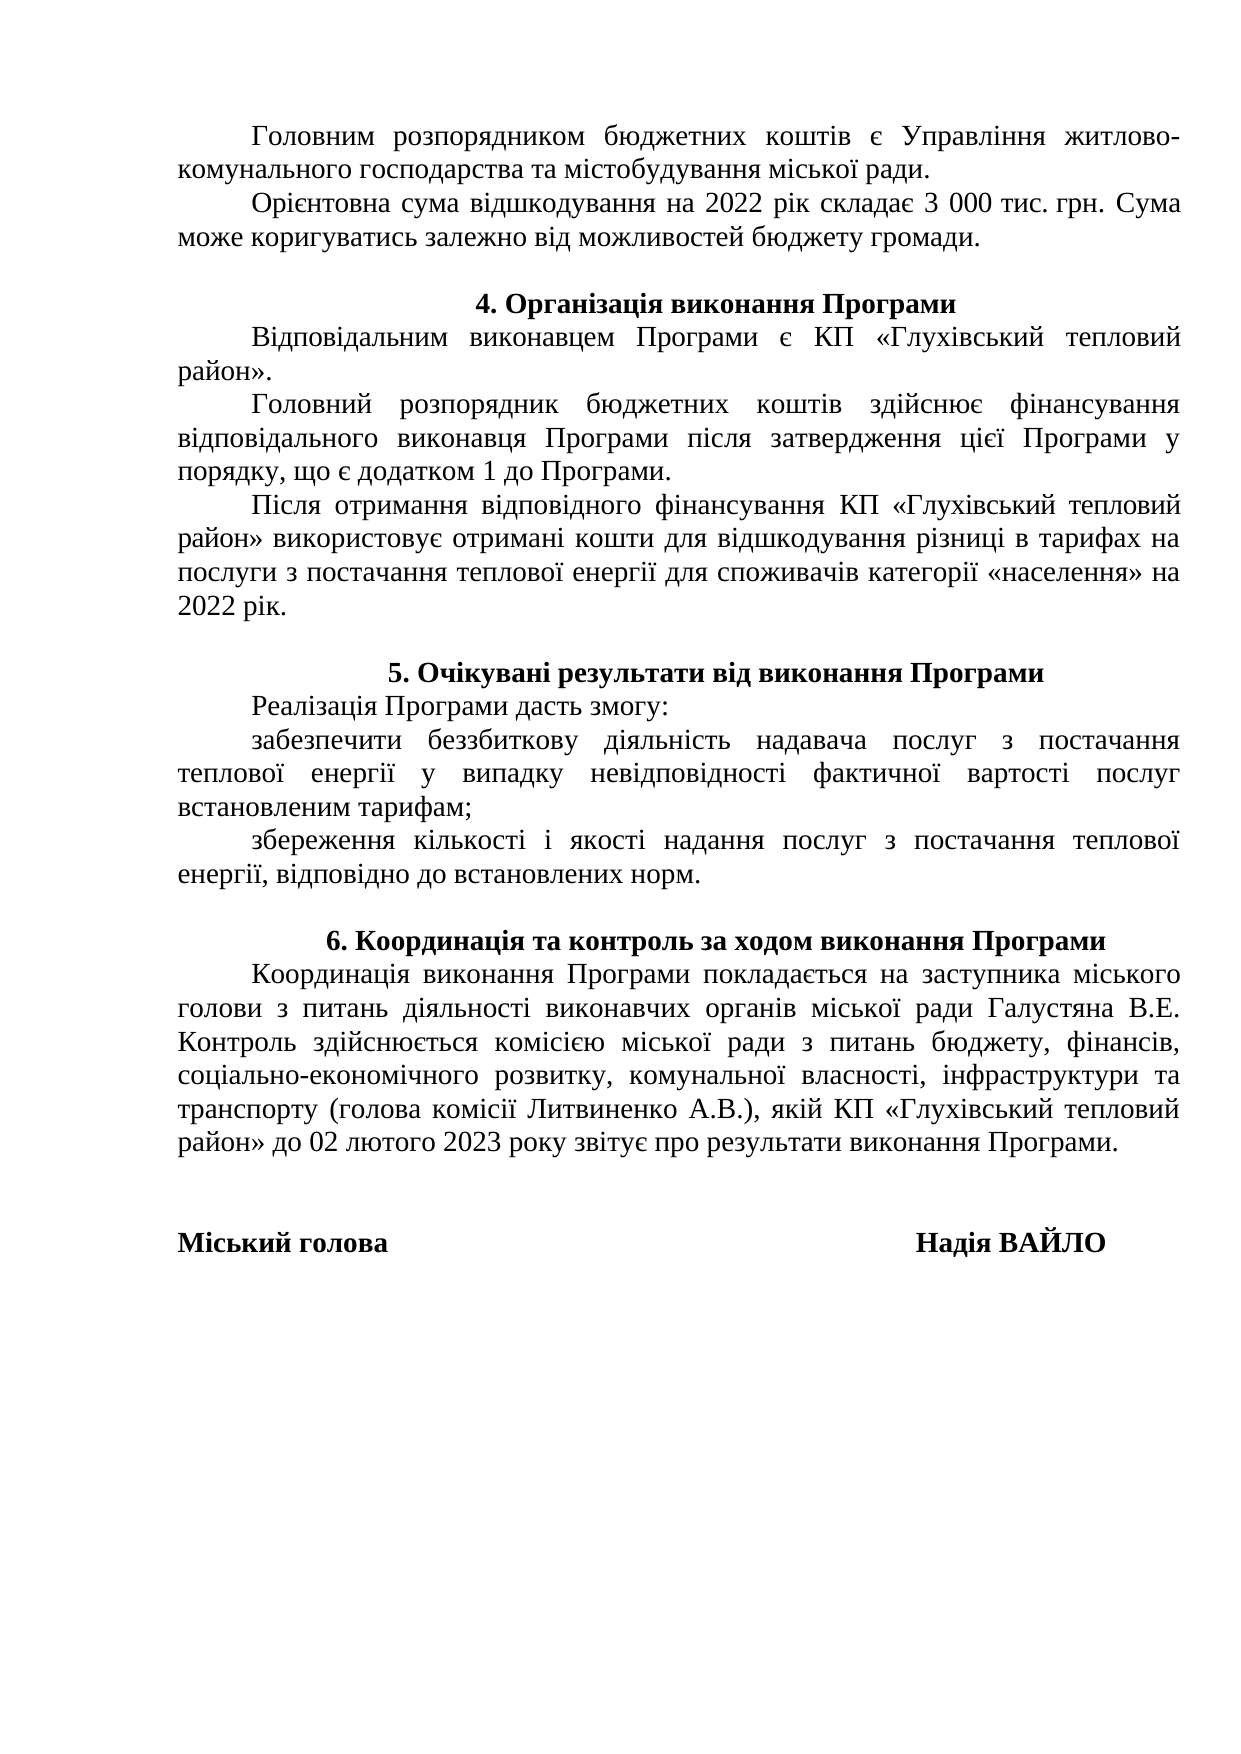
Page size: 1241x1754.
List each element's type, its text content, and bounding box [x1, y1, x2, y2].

text Головним розпорядником бюджетних коштів є Управління житлово-комунального господарства та містобудування міської ради. [177, 118, 1181, 185]
text Координація виконання Програми покладається на заступника міського голови з питань діяльності виконавчих органів міської ради Галустяна В.Е. Контроль здійснюється комісією міської ради з питань бюджету, фінансів, соціально-економічного розвитку, комунальної власності, інфраструктури та транспорту (голова комісії Литвиненко А.В.), якій КП «Глухівський тепловий район» до 02 лютого 2023 року звітує про результати виконання Програми. [177, 957, 1181, 1158]
text 5. Очікувані результати від виконання Програми [177, 655, 1181, 688]
text Після отримання відповідного фінансування КП «Глухівський тепловий район» використовує отримані кошти для відшкодування різниці в тарифах на послуги з постачання теплової енергії для споживачів категорії «населення» на 2022 рік. [177, 487, 1181, 621]
text Реалізація Програми дасть змогу: [177, 688, 1181, 722]
text забезпечити беззбиткову діяльність надавача послуг з постачання теплової енергії у випадку невідповідності фактичної вартості послуг встановленим тарифам; [177, 722, 1181, 822]
text Головний розпорядник бюджетних коштів здійснює фінансування відповідального виконавця Програми після затвердження цієї Програми у порядку, що є додатком 1 до Програми. [177, 386, 1181, 487]
text Орієнтовна сума відшкодування на 2022 рік складає 3 000 тис. грн. Сума може коригуватись залежно від можливостей бюджету громади. [177, 185, 1181, 252]
text збереження кількості і якості надання послуг з постачання теплової енергії, відповідно до встановлених норм. [177, 822, 1181, 889]
text 6. Координація та контроль за ходом виконання Програми [177, 923, 1181, 957]
text Відповідальним виконавцем Програми є КП «Глухівський тепловий район». [177, 319, 1181, 386]
text 4. Організація виконання Програми [177, 286, 1181, 319]
text Міський голова Надія ВАЙЛО [177, 1225, 1181, 1258]
